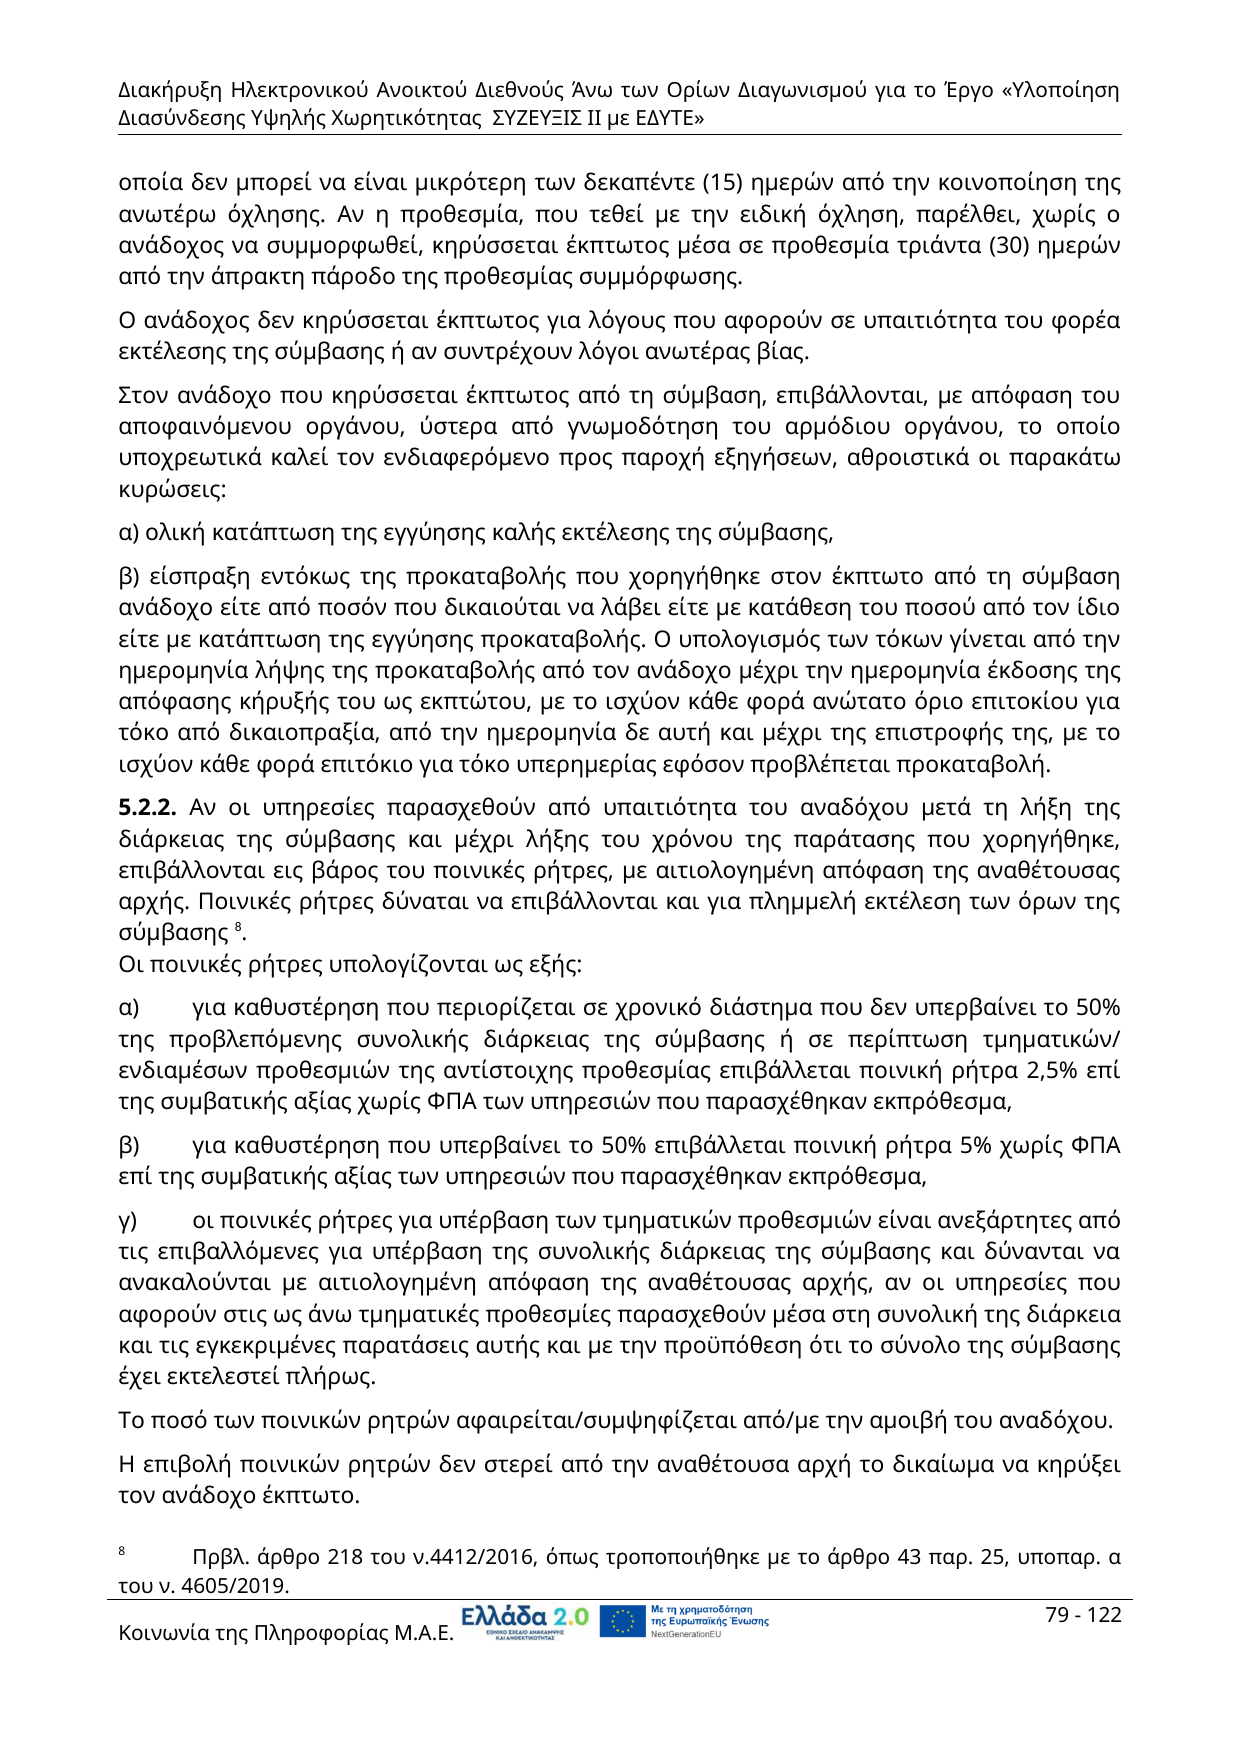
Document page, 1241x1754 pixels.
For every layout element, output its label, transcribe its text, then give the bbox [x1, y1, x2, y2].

text Ο ανάδοχος δεν κηρύσσεται έκπτωτος για λόγους που αφορούν σε υπαιτιότητα του φορέα εκτέλεσης της σύμβασης ή αν συντρέχουν λόγοι ανωτέρας βίας. [118, 304, 1122, 366]
picture [460, 1600, 774, 1641]
text Οι ποινικές ρήτρες υπολογίζονται ως εξής: [118, 947, 1122, 979]
text Στον ανάδοχο που κηρύσσεται έκπτωτος από τη σύμβαση, επιβάλλονται, με απόφαση του αποφαινόμενου οργάνου, ύστερα από γνωμοδότηση του αρμόδιου οργάνου, το οποίο υποχρεωτικά καλεί τον ενδιαφερόμενο προς παροχή εξηγήσεων, αθροιστικά οι παρακάτω κυρώσεις: [118, 379, 1122, 504]
text α) ολική κατάπτωση της εγγύησης καλής εκτέλεσης της σύμβασης, [118, 516, 1122, 547]
text Το ποσό των ποινικών ρητρών αφαιρείται/συμψηφίζεται από/με την αμοιβή του αναδόχου. [118, 1404, 1122, 1435]
text α) για καθυστέρηση που περιορίζεται σε χρονικό διάστημα που δεν υπερβαίνει το 50% της προβλεπόμενης συνολικής διάρκειας της σύμβασης ή σε περίπτωση τμηματικών/ ενδιαμέσων προθεσμιών της αντίστοιχης προθεσμίας επιβάλλεται ποινική ρήτρα 2,5% επί της συμβατικής αξίας χωρίς ΦΠΑ των υπηρεσιών που παρασχέθηκαν εκπρόθεσμα, [118, 991, 1122, 1116]
text β) είσπραξη εντόκως της προκαταβολής που χορηγήθηκε στον έκπτωτο από τη σύμβαση ανάδοχο είτε από ποσόν που δικαιούται να λάβει είτε με κατάθεση του ποσού από τον ίδιο είτε με κατάπτωση της εγγύησης προκαταβολής. Ο υπολογισμός των τόκων γίνεται από την ημερομηνία λήψης της προκαταβολής από τον ανάδοχο μέχρι την ημερομηνία έκδοσης της απόφασης κήρυξής του ως εκπτώτου, με το ισχύον κάθε φορά ανώτατο όριο επιτοκίου για τόκο από δικαιοπραξία, από την ημερομηνία δε αυτή και μέχρι της επιστροφής της, με το ισχύον κάθε φορά επιτόκιο για τόκο υπερημερίας εφόσον προβλέπεται προκαταβολή. [118, 560, 1122, 779]
text β) για καθυστέρηση που υπερβαίνει το 50% επιβάλλεται ποινική ρήτρα 5% χωρίς ΦΠΑ επί της συμβατικής αξίας των υπηρεσιών που παρασχέθηκαν εκπρόθεσμα, [118, 1129, 1122, 1191]
text Η επιβολή ποινικών ρητρών δεν στερεί από την αναθέτουσα αρχή το δικαίωμα να κηρύξει τον ανάδοχο έκπτωτο. [118, 1447, 1122, 1510]
text 5.2.2. Αν οι υπηρεσίες παρασχεθούν από υπαιτιότητα του αναδόχου μετά τη λήξη της διάρκειας της σύμβασης και μέχρι λήξης του χρόνου της παράτασης που χορηγήθηκε, επιβάλλονται εις βάρος του ποινικές ρήτρες, με αιτιολογημένη απόφαση της αναθέτουσας αρχής. Ποινικές ρήτρες δύναται να επιβάλλονται και για πλημμελή εκτέλεση των όρων της σύμβασης . [118, 791, 1122, 947]
text γ) οι ποινικές ρήτρες για υπέρβαση των τμηματικών προθεσμιών είναι ανεξάρτητες από τις επιβαλλόμενες για υπέρβαση της συνολικής διάρκειας της σύμβασης και δύνανται να ανακαλούνται με αιτιολογημένη απόφαση της αναθέτουσας αρχής, αν οι υπηρεσίες που αφορούν στις ως άνω τμηματικές προθεσμίες παρασχεθούν μέσα στη συνολική της διάρκεια και τις εγκεκριμένες παρατάσεις αυτής και με την προϋπόθεση ότι το σύνολο της σύμβασης έχει εκτελεστεί πλήρως. [118, 1204, 1122, 1391]
